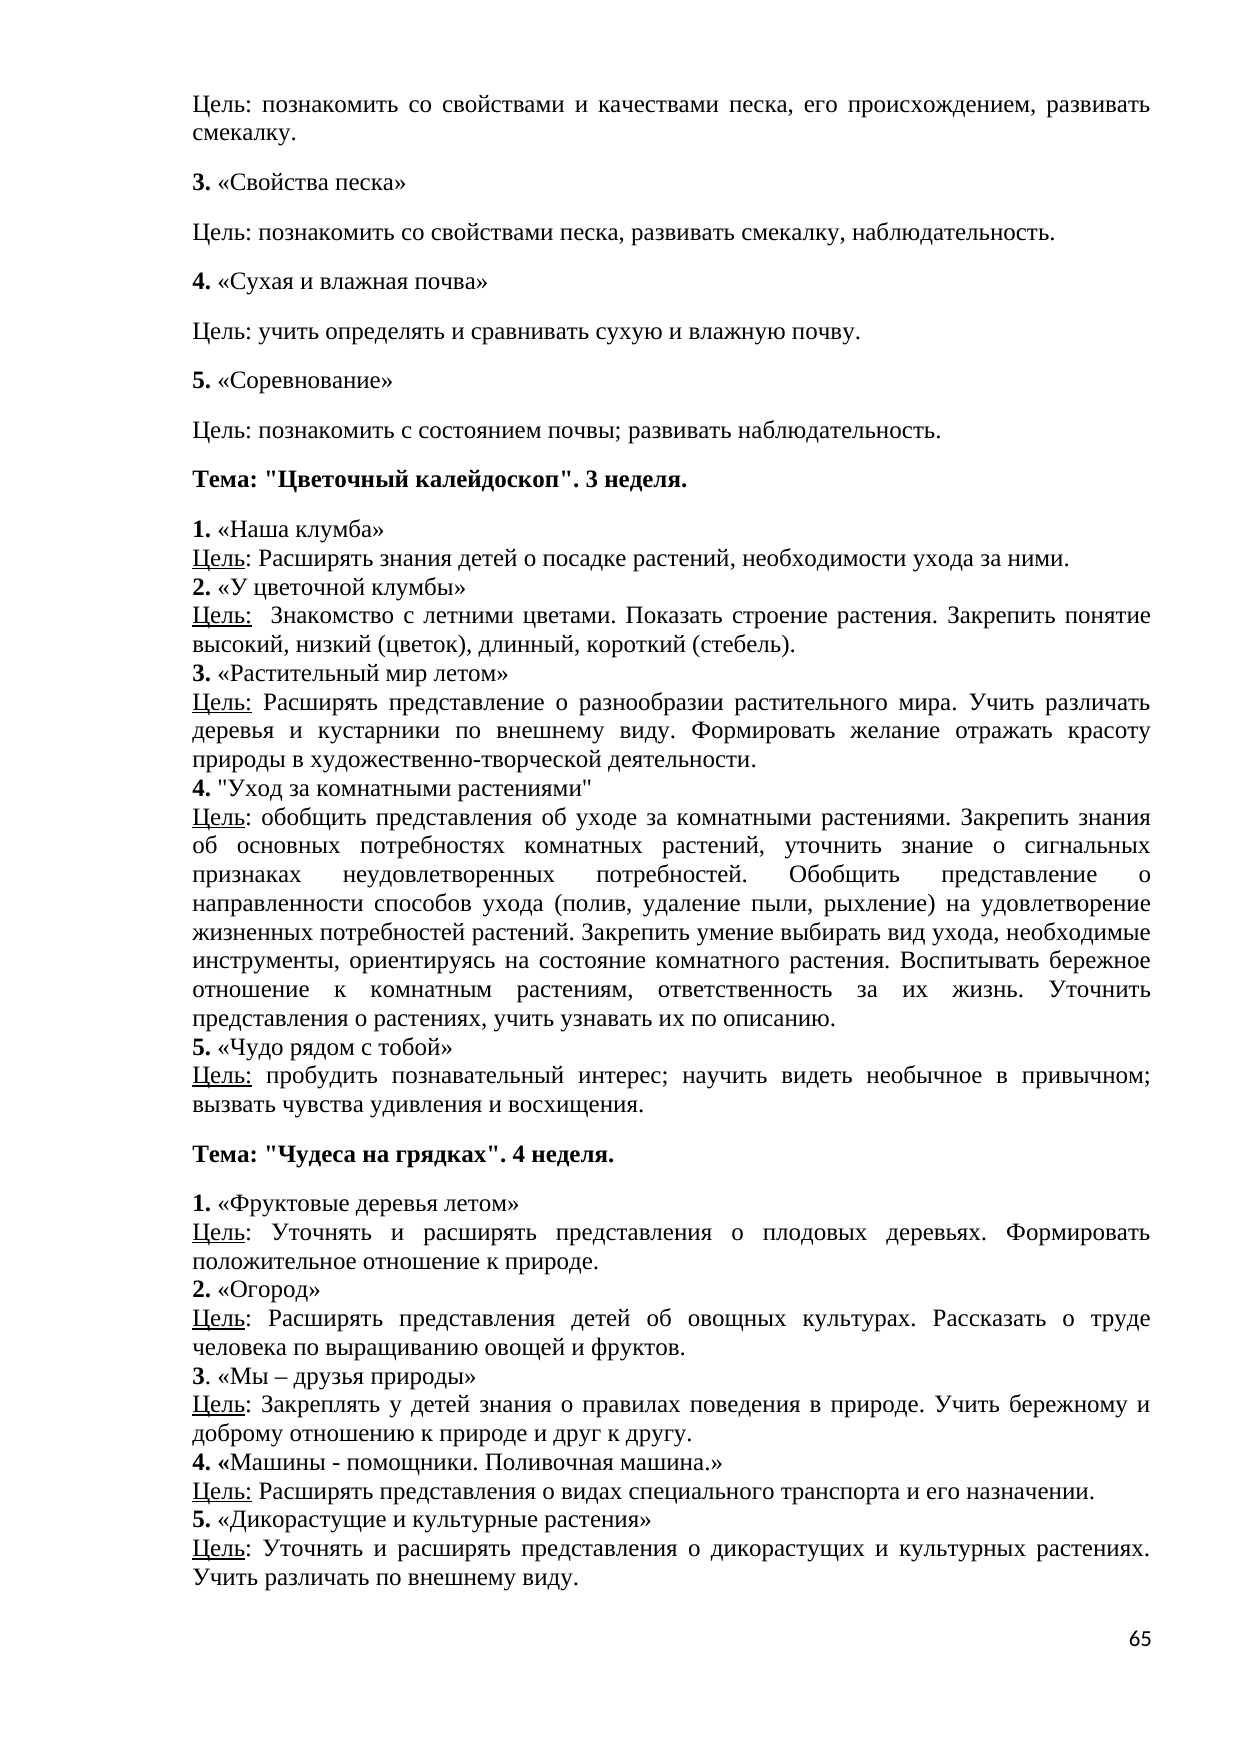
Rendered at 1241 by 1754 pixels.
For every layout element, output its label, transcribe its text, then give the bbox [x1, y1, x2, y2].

text 5. «Соревнование» [192, 365, 1152, 394]
list 5. «Дикорастущие и культурные растения» [192, 1504, 1152, 1533]
list Цель: Расширять представление о разнообразии растительного мира. Учить различать деревья и кустарники по внешнему виду. Формировать желание отражать красоту природы в художественно-творческой деятельности. [192, 687, 1152, 773]
list Цель: Расширять знания детей о посадке растений, необходимости ухода за ними. [192, 543, 1152, 572]
list 3. «Мы – друзья природы» [192, 1361, 1152, 1389]
list Цель: Расширять представления детей об овощных культурах. Рассказать о труде человека по выращиванию овощей и фруктов. [192, 1303, 1152, 1361]
list Цель: пробудить познавательный интерес; научить видеть необычное в привычном; вызвать чувства удивления и восхищения. [192, 1060, 1152, 1118]
list 4. «Машины - помощники. Поливочная машина.» [192, 1447, 1152, 1476]
list Цель: Уточнять и расширять представления о дикорастущих и культурных растениях. Учить различать по внешнему виду. [192, 1533, 1152, 1591]
text Тема: "Цветочный калейдоскоп". 3 неделя. [192, 464, 1152, 493]
text 4. «Сухая и влажная почва» [192, 266, 1152, 295]
list 2. «Огород» [192, 1274, 1152, 1303]
list 1. «Наша клумба» [192, 514, 1152, 543]
list Цель: Знакомство с летними цветами. Показать строение растения. Закрепить понятие высокий, низкий (цветок), длинный, короткий (стебель). [192, 600, 1152, 658]
list Цель: Уточнять и расширять представления о плодовых деревьях. Формировать положительное отношение к природе. [192, 1217, 1152, 1274]
text Тема: "Чудеса на грядках". 4 неделя. [192, 1139, 1152, 1167]
list Цель: Закреплять у детей знания о правилах поведения в природе. Учить бережному и доброму отношению к природе и друг к другу. [192, 1389, 1152, 1447]
list 5. «Чудо рядом с тобой» [192, 1032, 1152, 1060]
list 1. «Фруктовые деревья летом» [192, 1188, 1152, 1217]
text Цель: учить определять и сравнивать сухую и влажную почву. [192, 316, 1152, 344]
list Цель: обобщить представления об уходе за комнатными растениями. Закрепить знания об основных потребностях комнатных растений, уточнить знание о сигнальных признаках неудовлетворенных потребностей. Обобщить представление о направленности способов ухода (полив, удаление пыли, рыхление) на удовлетворение жизненных потребностей растений. Закрепить умение выбирать вид ухода, необходимые инструменты, ориентируясь на состояние комнатного растения. Воспитывать бережное отношение к комнатным растениям, ответственность за их жизнь. Уточнить представления о растениях, учить узнавать их по описанию. [192, 802, 1152, 1032]
list 2. «У цветочной клумбы» [192, 572, 1152, 600]
text Цель: познакомить со свойствами песка, развивать смекалку, наблюдательность. [192, 217, 1152, 245]
text Цель: познакомить с состоянием почвы; развивать наблюдательность. [192, 415, 1152, 444]
text Цель: познакомить со свойствами и качествами песка, его происхождением, развивать смекалку. [192, 89, 1152, 146]
list 4. "Уход за комнатными растениями" [192, 773, 1152, 802]
list Цель: Расширять представления о видах специального транспорта и его назначении. [192, 1476, 1152, 1504]
text 3. «Свойства песка» [192, 167, 1152, 196]
list 3. «Растительный мир летом» [192, 658, 1152, 687]
